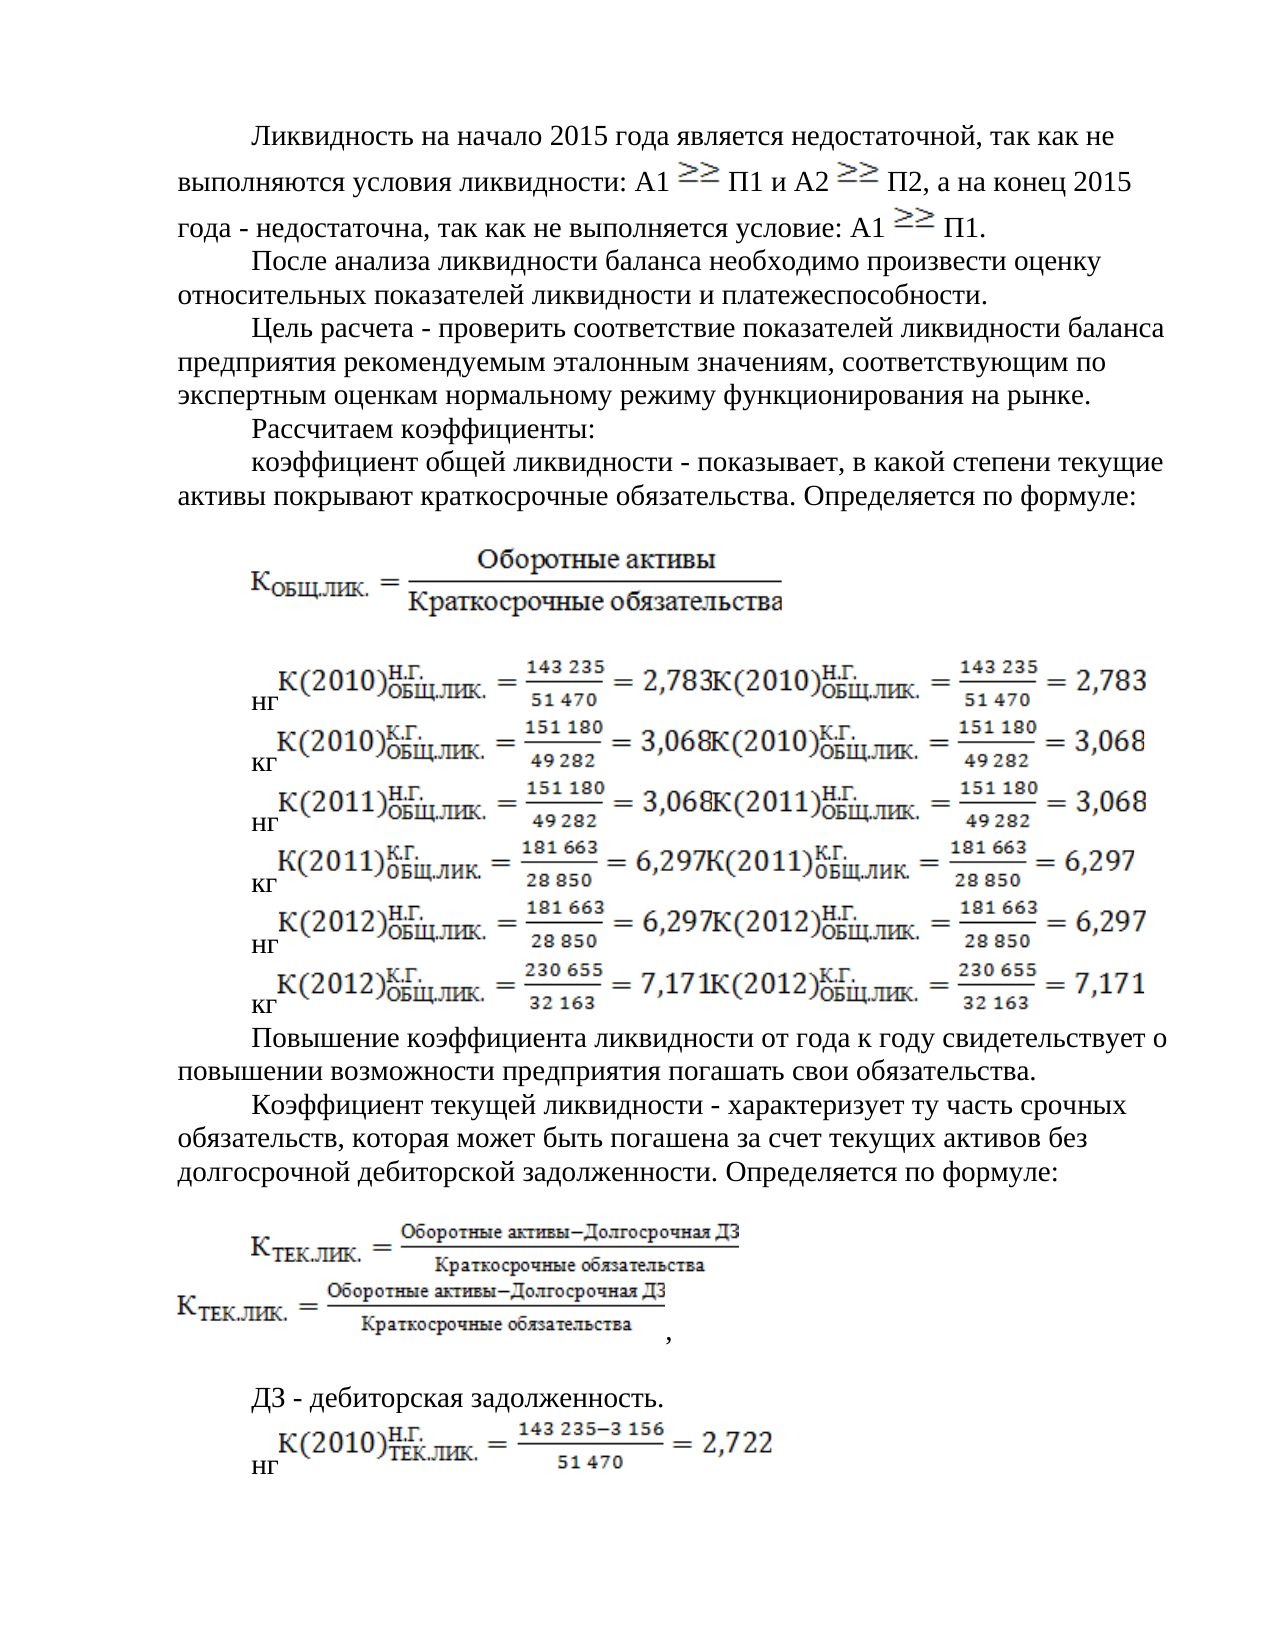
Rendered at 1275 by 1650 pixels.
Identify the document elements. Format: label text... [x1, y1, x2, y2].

picture [251, 545, 782, 623]
picture [277, 838, 1135, 893]
text После анализа ликвидности баланса необходимо произвести оценку относительных показателей ликвидности и платежеспособности. [177, 243, 1186, 310]
text коэффициент общей ликвидности - показывает, в какой степени текущие активы покрывают краткосрочные обязательства. Определяется по формуле: [177, 444, 1186, 512]
picture [277, 959, 1145, 1014]
text Ликвидность на начало 2015 года является недостаточной, так как не выполняются условия ликвидности: А1 П1 и А2 П2, а на конец 2015 года - недостаточна, так как не выполняется условие: А1 П1. [177, 118, 1186, 243]
picture [278, 656, 1146, 711]
picture [278, 777, 1146, 832]
text Коэффициент текущей ликвидности - характеризует ту часть срочных обязательств, которая может быть погашена за счет текущих активов без долгосрочной дебиторской задолженности. Определяется по формуле: [177, 1087, 1186, 1188]
text ДЗ - дебиторская задолженность. [177, 1380, 1186, 1413]
picture [278, 1413, 772, 1475]
picture [893, 197, 936, 237]
picture [677, 151, 721, 192]
text Цель расчета - проверить соответствие показателей ликвидности баланса предприятия рекомендуемым эталонным значениям, соответствующим по экспертным оценкам нормальному режиму функционирования на рынке. [177, 310, 1186, 411]
picture [278, 898, 1146, 954]
text Повышение коэффициента ликвидности от года к году свидетельствует о повышении возможности предприятия погашать свои обязательства. [177, 1020, 1186, 1087]
text Рассчитаем коэффициенты: [177, 411, 1186, 444]
picture [836, 151, 880, 192]
picture [177, 1221, 739, 1340]
picture [277, 716, 1145, 772]
